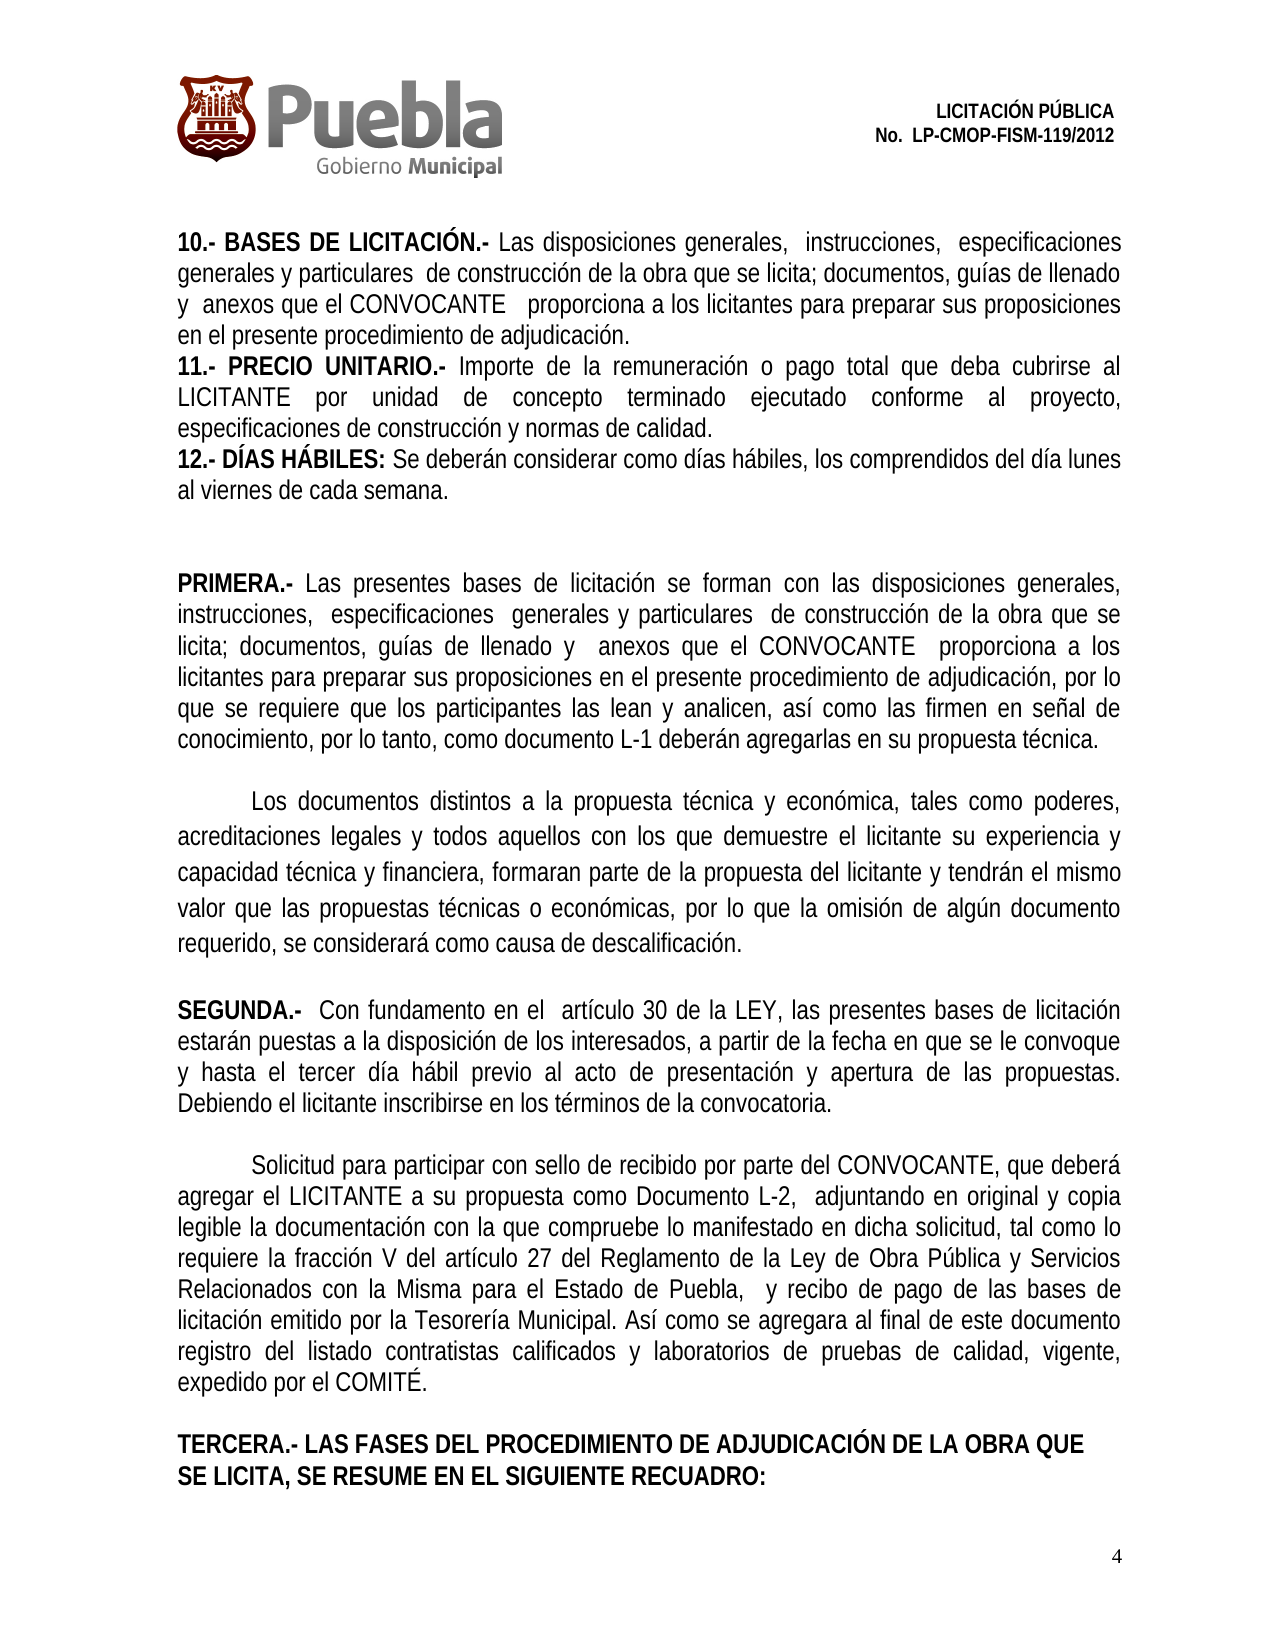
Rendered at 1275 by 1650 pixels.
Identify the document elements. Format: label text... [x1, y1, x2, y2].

text Solicitud para participar con sello de recibido por parte del CONVOCANTE, que deberá agregar el LICITANTE a su propuesta como Documento L-2, adjuntando en original y copia legible la documentación con la que compruebe lo manifestado en dicha solicitud, tal como lo requiere la fracción V del artículo 27 del Reglamento de la Ley de Obra Pública y Servicios Relacionados con la Misma para el Estado de Puebla, y recibo de pago de las bases de licitación emitido por la Tesorería Municipal. Así como se agregara al final de este documento registro del listado contratistas calificados y laboratorios de pruebas de calidad, vigente, expedido por el COMITÉ. [177, 1149, 1122, 1398]
text Los documentos distintos a la propuesta técnica y económica, tales como poderes, acreditaciones legales y todos aquellos con los que demuestre el licitante su experiencia y capacidad técnica y financiera, formaran parte de la propuesta del licitante y tendrán el mismo valor que las propuestas técnicas o económicas, por lo que la omisión de algún documento requerido, se considerará como causa de descalificación. [177, 785, 1122, 958]
picture [177, 75, 502, 178]
text TERCERA.- LAS FASES DEL PROCEDIMIENTO DE ADJUDICACIÓN DE LA OBRA QUE [177, 1429, 1122, 1460]
text 11.- PRECIO UNITARIO.- Importe de la remuneración o pago total que deba cubrirse al LICITANTE por unidad de concepto terminado ejecutado conforme al proyecto, especificaciones de construcción y normas de calidad. [177, 350, 1122, 443]
text SE LICITA, SE RESUME EN EL SIGUIENTE RECUADRO: [177, 1460, 1122, 1491]
text PRIMERA.- Las presentes bases de licitación se forman con las disposiciones generales, instrucciones, especificaciones generales y particulares de construcción de la obra que se licita; documentos, guías de llenado y anexos que el CONVOCANTE proporciona a los licitantes para preparar sus proposiciones en el presente procedimiento de adjudicación, por lo que se requiere que los participantes las lean y analicen, así como las firmen en señal de conocimiento, por lo tanto, como documento L-1 deberán agregarlas en su propuesta técnica. [177, 568, 1122, 754]
text SEGUNDA.- Con fundamento en el artículo 30 de la LEY, las presentes bases de licitación estarán puestas a la disposición de los interesados, a partir de la fecha en que se le convoque y hasta el tercer día hábil previo al acto de presentación y apertura de las propuestas. Debiendo el licitante inscribirse en los términos de la convocatoria. [177, 994, 1122, 1118]
text 10.- BASES DE LICITACIÓN.- Las disposiciones generales, instrucciones, especificaciones generales y particulares de construcción de la obra que se licita; documentos, guías de llenado y anexos que el CONVOCANTE proporciona a los licitantes para preparar sus proposiciones en el presente procedimiento de adjudicación. [177, 226, 1122, 350]
text 12.- DÍAS HÁBILES: Se deberán considerar como días hábiles, los comprendidos del día lunes al viernes de cada semana. [177, 443, 1122, 506]
